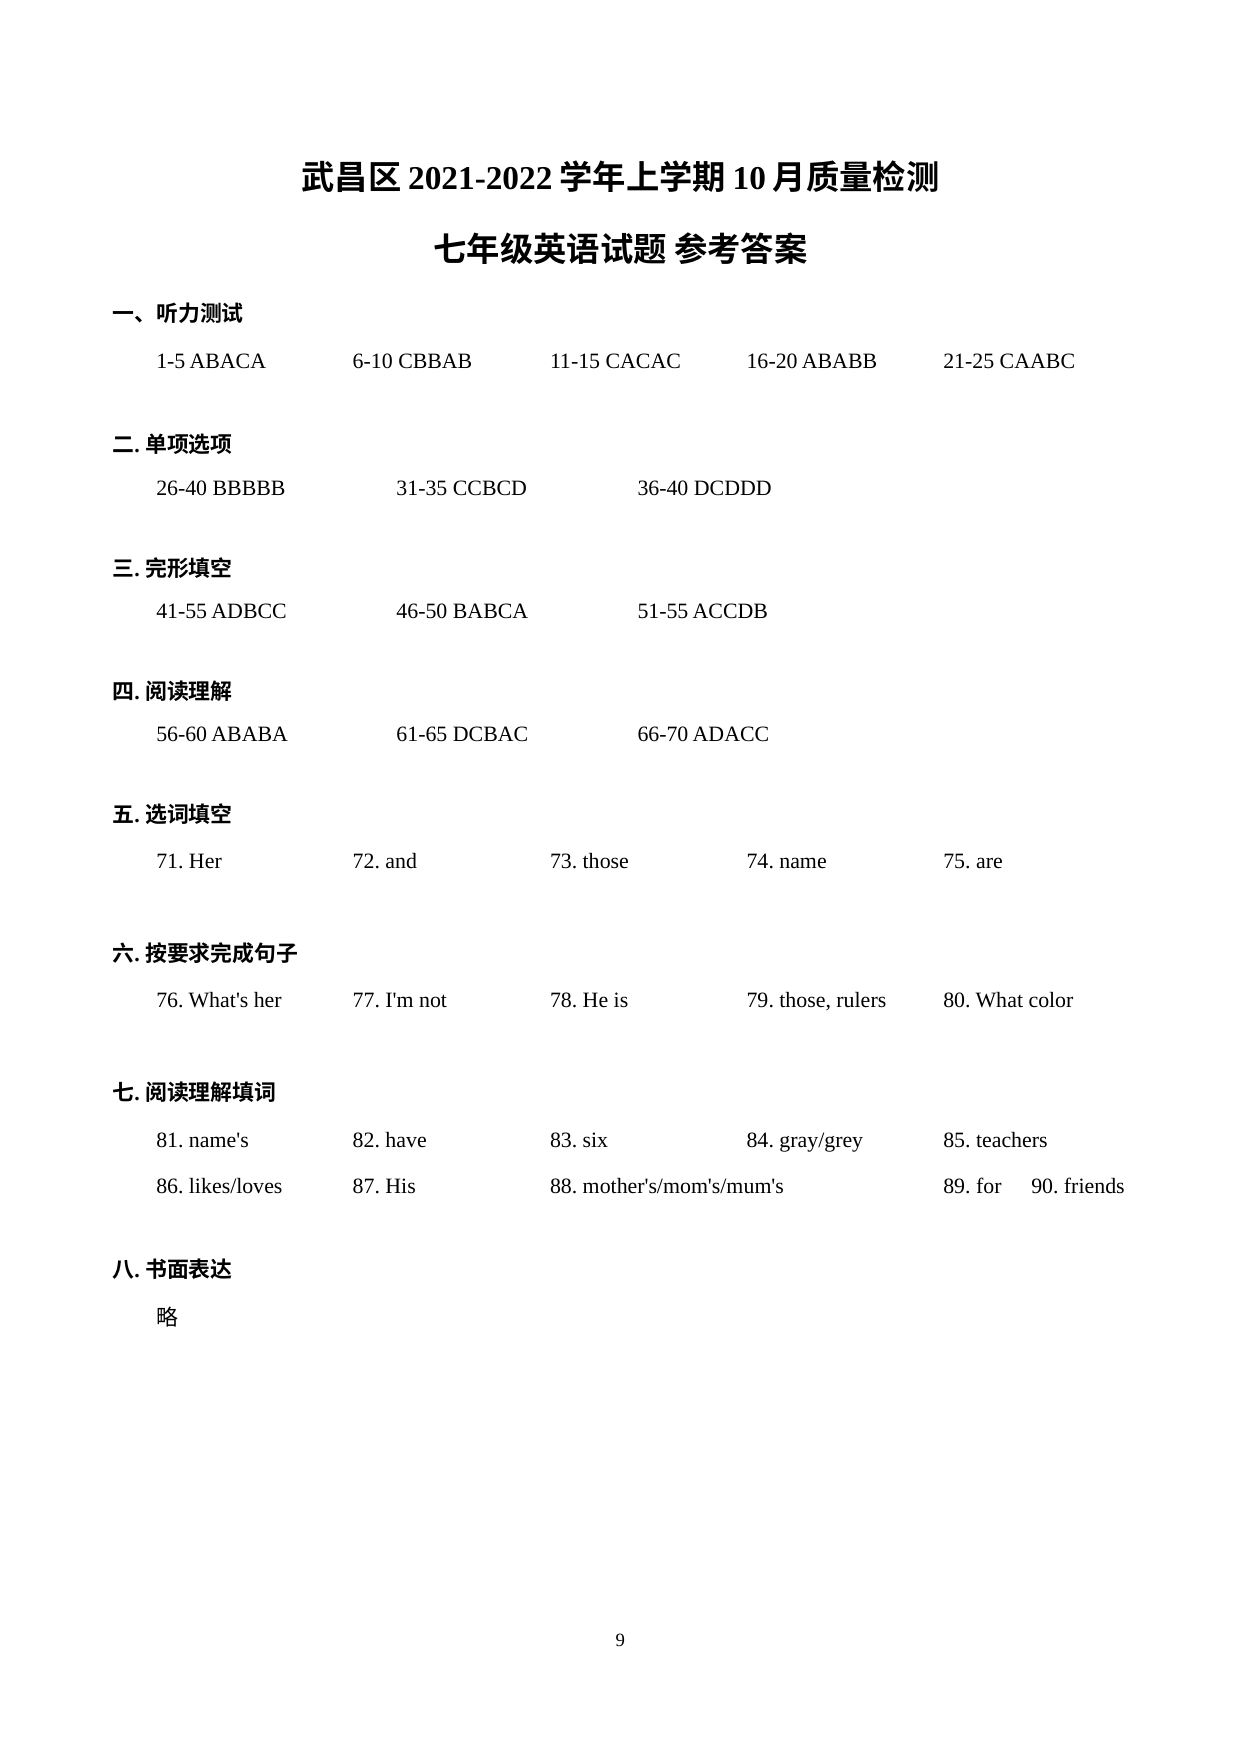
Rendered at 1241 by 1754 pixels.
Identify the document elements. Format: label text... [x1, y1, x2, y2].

text 五. 选词填空 [112, 797, 1128, 828]
text 一、听力测试 [112, 295, 1128, 328]
text 56-60 ABABA 61-65 DCBAC 66-70 ADACC [112, 721, 1128, 746]
text 八. 书面表达 [112, 1252, 1128, 1284]
text 武昌区2021-2022学年上学期10月质量检测 [112, 151, 1128, 199]
text 七. 阅读理解填词 [112, 1074, 1128, 1107]
text 六. 按要求完成句子 [112, 936, 1128, 967]
text 七年级英语试题 参考答案 [112, 223, 1128, 271]
text 26-40 BBBBB 31-35 CCBCD 36-40 DCDDD [112, 475, 1128, 500]
text 86. likes/loves 87. His 88. mother's/mom's/mum's 89. for 90. friends [112, 1169, 1128, 1202]
text 1-5 ABACA 6-10 CBBAB 11-15 CACAC 16-20 ABABB 21-25 CAABC [112, 344, 1128, 377]
text 71. Her 72. and 73. those 74. name 75. are [112, 844, 1128, 877]
text 81. name's 82. have 83. six 84. gray/grey 85. teachers [112, 1123, 1128, 1156]
text 三. 完形填空 [112, 551, 1128, 582]
text 76. What's her 77. I'm not 78. He is 79. those, rulers 80. What color [112, 983, 1128, 1016]
text 41-55 ADBCC 46-50 BABCA 51-55 ACCDB [112, 598, 1128, 623]
text 四. 阅读理解 [112, 674, 1128, 705]
text 二. 单项选项 [112, 427, 1128, 459]
text 略 [112, 1300, 1128, 1331]
